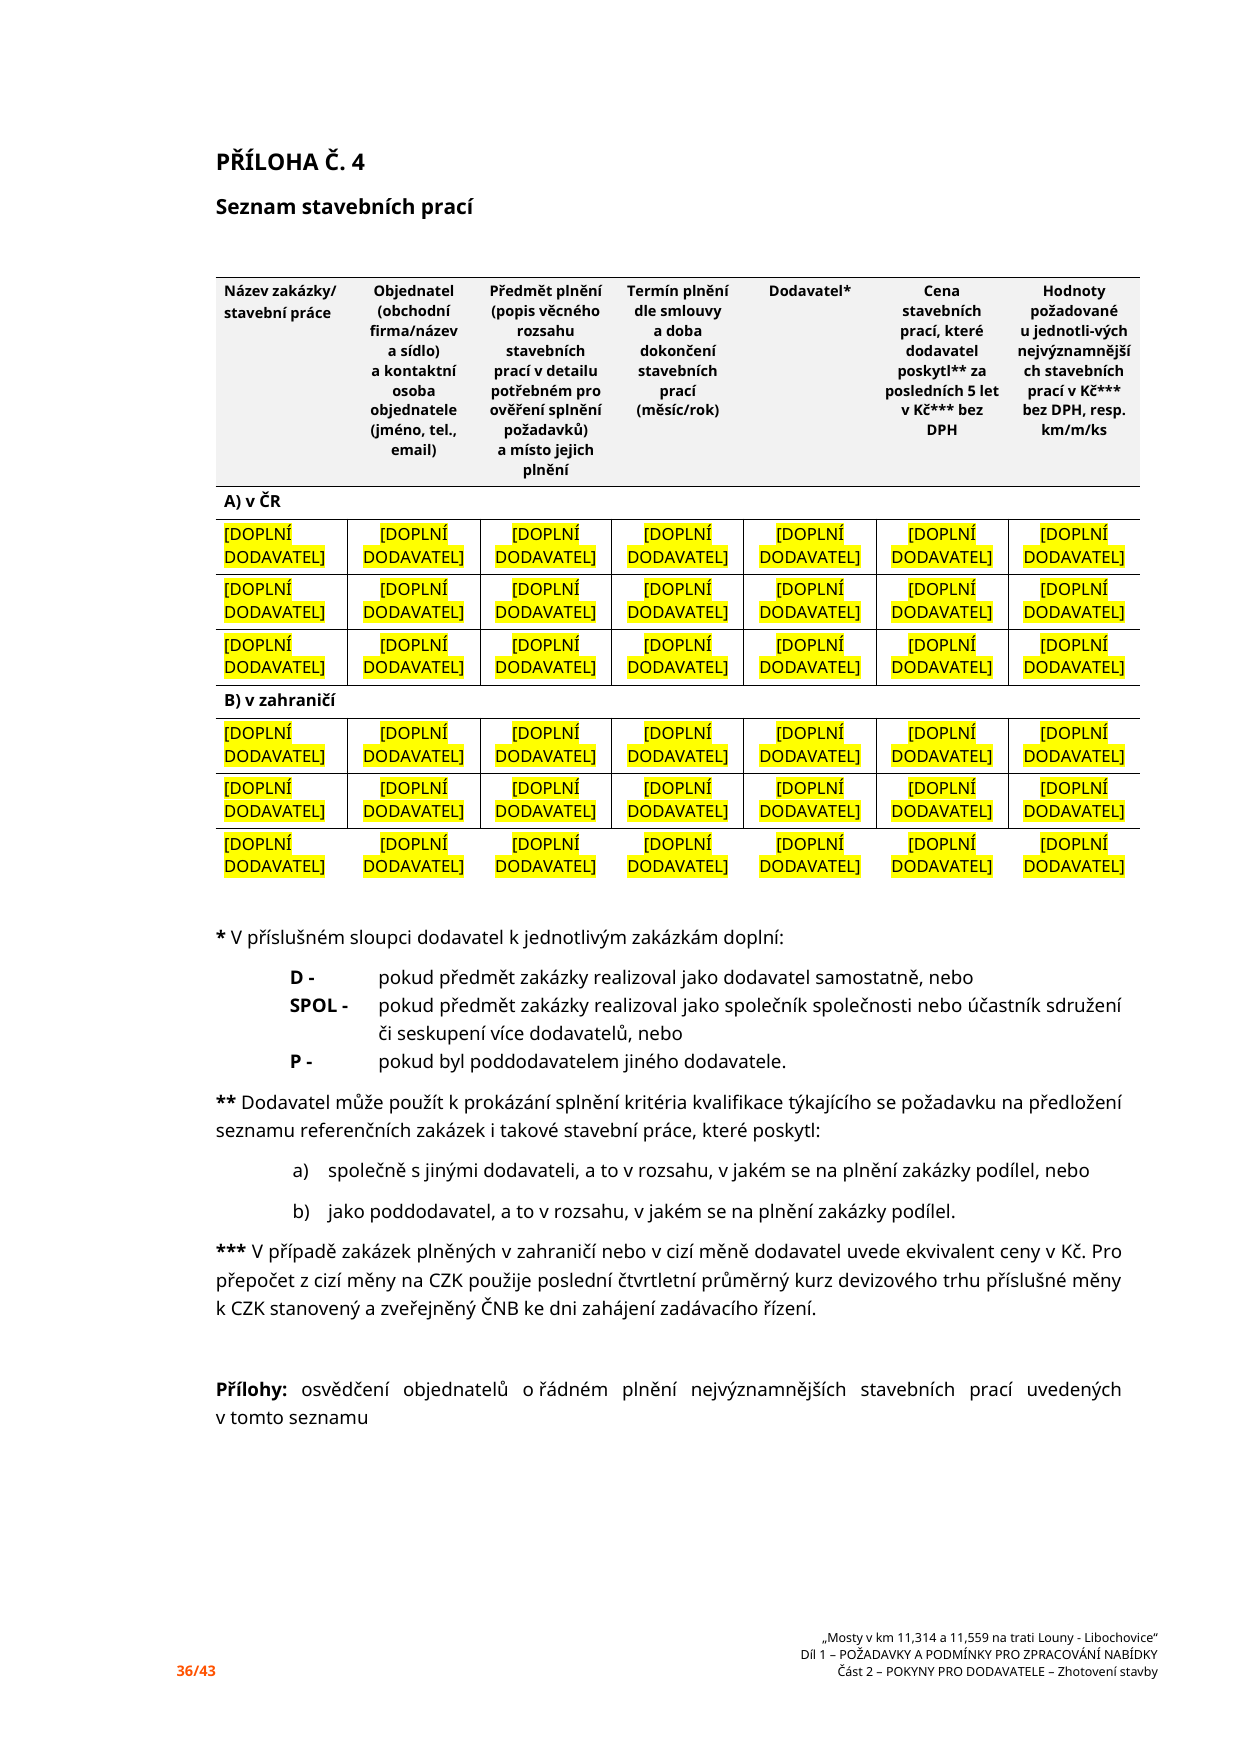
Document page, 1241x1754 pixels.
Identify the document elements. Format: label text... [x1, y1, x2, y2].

table_cell [DOPLNÍ DODAVATEL] [481, 575, 611, 629]
table_cell [DOPLNÍ DODAVATEL] [348, 774, 480, 828]
table_cell [DOPLNÍ DODAVATEL] [480, 829, 612, 884]
table_header Předmět plnění (popis věcného rozsahu stavebních prací v detailu potřebném pro ověření splnění požadavků) a místo jejich plnění [480, 278, 612, 486]
table_cell [DOPLNÍ DODAVATEL] [1009, 630, 1140, 685]
table_cell [DOPLNÍ DODAVATEL] [216, 575, 347, 629]
table_header Hodnoty požadované u jednotli-vých nejvýznamnějších stavebních prací v Kč*** bez DPH, resp. km/m/ks [1008, 278, 1140, 486]
table_cell [DOPLNÍ DODAVATEL] [744, 630, 876, 685]
list společně s jinými dodavateli, a to v rozsahu, v jakém se na plnění zakázky podílel, nebo [292, 1158, 1122, 1183]
table_cell [DOPLNÍ DODAVATEL] [481, 520, 611, 574]
table_cell [DOPLNÍ DODAVATEL] [348, 575, 480, 629]
table_cell B) v zahraničí [216, 686, 1140, 717]
table_cell [DOPLNÍ DODAVATEL] [877, 630, 1008, 685]
table_cell [DOPLNÍ DODAVATEL] [612, 719, 743, 773]
text jako poddodavatel, a to v rozsahu, v jakém se na plnění zakázky podílel. [292, 1198, 1122, 1224]
table_cell [DOPLNÍ DODAVATEL] [1009, 719, 1140, 773]
table_cell [DOPLNÍ DODAVATEL] [216, 520, 347, 574]
table_cell [DOPLNÍ DODAVATEL] [612, 630, 743, 685]
table_cell A) v ČR [216, 487, 1140, 518]
table_cell [DOPLNÍ DODAVATEL] [481, 719, 611, 773]
text Přílohy: osvědčení objednatelů o řádném plnění nejvýznamnějších stavebních prací uvedených v tomto seznamu [216, 1376, 1122, 1429]
text * V příslušném sloupci dodavatel k jednotlivým zakázkám doplní: [216, 924, 1122, 950]
table_header Dodavatel* [744, 278, 876, 486]
table_cell [DOPLNÍ DODAVATEL] [744, 829, 876, 884]
table_cell [DOPLNÍ DODAVATEL] [1009, 774, 1140, 828]
table_cell [DOPLNÍ DODAVATEL] [216, 829, 348, 884]
text P - pokud byl poddodavatelem jiného dodavatele. [289, 1049, 1122, 1074]
table_cell [DOPLNÍ DODAVATEL] [612, 829, 744, 884]
table_cell [DOPLNÍ DODAVATEL] [744, 719, 876, 773]
table_cell [DOPLNÍ DODAVATEL] [612, 520, 743, 574]
table_cell [DOPLNÍ DODAVATEL] [877, 575, 1008, 629]
table_cell [DOPLNÍ DODAVATEL] [1008, 829, 1140, 884]
table_cell [DOPLNÍ DODAVATEL] [1009, 575, 1140, 629]
table_cell [DOPLNÍ DODAVATEL] [481, 774, 611, 828]
table_cell [DOPLNÍ DODAVATEL] [744, 774, 876, 828]
text SPOL - pokud předmět zakázky realizoval jako společník společnosti nebo účastník sdružení či seskupení více dodavatelů, nebo [289, 993, 1122, 1046]
table_cell [DOPLNÍ DODAVATEL] [348, 520, 480, 574]
text *** V případě zakázek plněných v zahraničí nebo v cizí měně dodavatel uvede ekvivalent ceny v Kč. Pro přepočet z cizí měny na CZK použije poslední čtvrtletní průměrný kurz devizového trhu příslušné měny k CZK stanovený a zveřejněný ČNB ke dni zahájení zadávacího řízení. [216, 1239, 1122, 1320]
table_header Cena stavebních prací, které dodavatel poskytl** za posledních 5 let v Kč*** bez DPH [876, 278, 1008, 486]
table_header Objednatel (obchodní firma/název a sídlo) a kontaktní osoba objednatele (jméno, tel., email) [348, 278, 480, 486]
text ** Dodavatel může použít k prokázání splnění kritéria kvalifikace týkajícího se požadavku na předložení seznamu referenčních zakázek i takové stavební práce, které poskytl: [216, 1089, 1122, 1143]
table_header Termín plnění dle smlouvy a doba dokončení stavebních prací (měsíc/rok) [612, 278, 744, 486]
text Příloha č. 4 [216, 146, 1122, 177]
table_cell [DOPLNÍ DODAVATEL] [216, 774, 347, 828]
table_cell [DOPLNÍ DODAVATEL] [216, 630, 347, 685]
table_cell [DOPLNÍ DODAVATEL] [744, 520, 876, 574]
table_cell [DOPLNÍ DODAVATEL] [876, 829, 1008, 884]
table_cell [DOPLNÍ DODAVATEL] [216, 719, 347, 773]
table_cell [DOPLNÍ DODAVATEL] [481, 630, 611, 685]
table_cell [DOPLNÍ DODAVATEL] [348, 829, 480, 884]
table_cell [DOPLNÍ DODAVATEL] [612, 774, 743, 828]
table_cell [DOPLNÍ DODAVATEL] [877, 774, 1008, 828]
text Seznam stavebních prací [216, 192, 1122, 221]
table_cell [DOPLNÍ DODAVATEL] [877, 520, 1008, 574]
table_cell [DOPLNÍ DODAVATEL] [1009, 520, 1140, 574]
table_cell [DOPLNÍ DODAVATEL] [612, 575, 743, 629]
table_cell [DOPLNÍ DODAVATEL] [348, 719, 480, 773]
table_cell [DOPLNÍ DODAVATEL] [348, 630, 480, 685]
table_cell [DOPLNÍ DODAVATEL] [744, 575, 876, 629]
text D - pokud předmět zakázky realizoval jako dodavatel samostatně, nebo [289, 965, 1122, 990]
table_header Název zakázky/ stavební práce [216, 278, 348, 486]
table_cell [DOPLNÍ DODAVATEL] [877, 719, 1008, 773]
